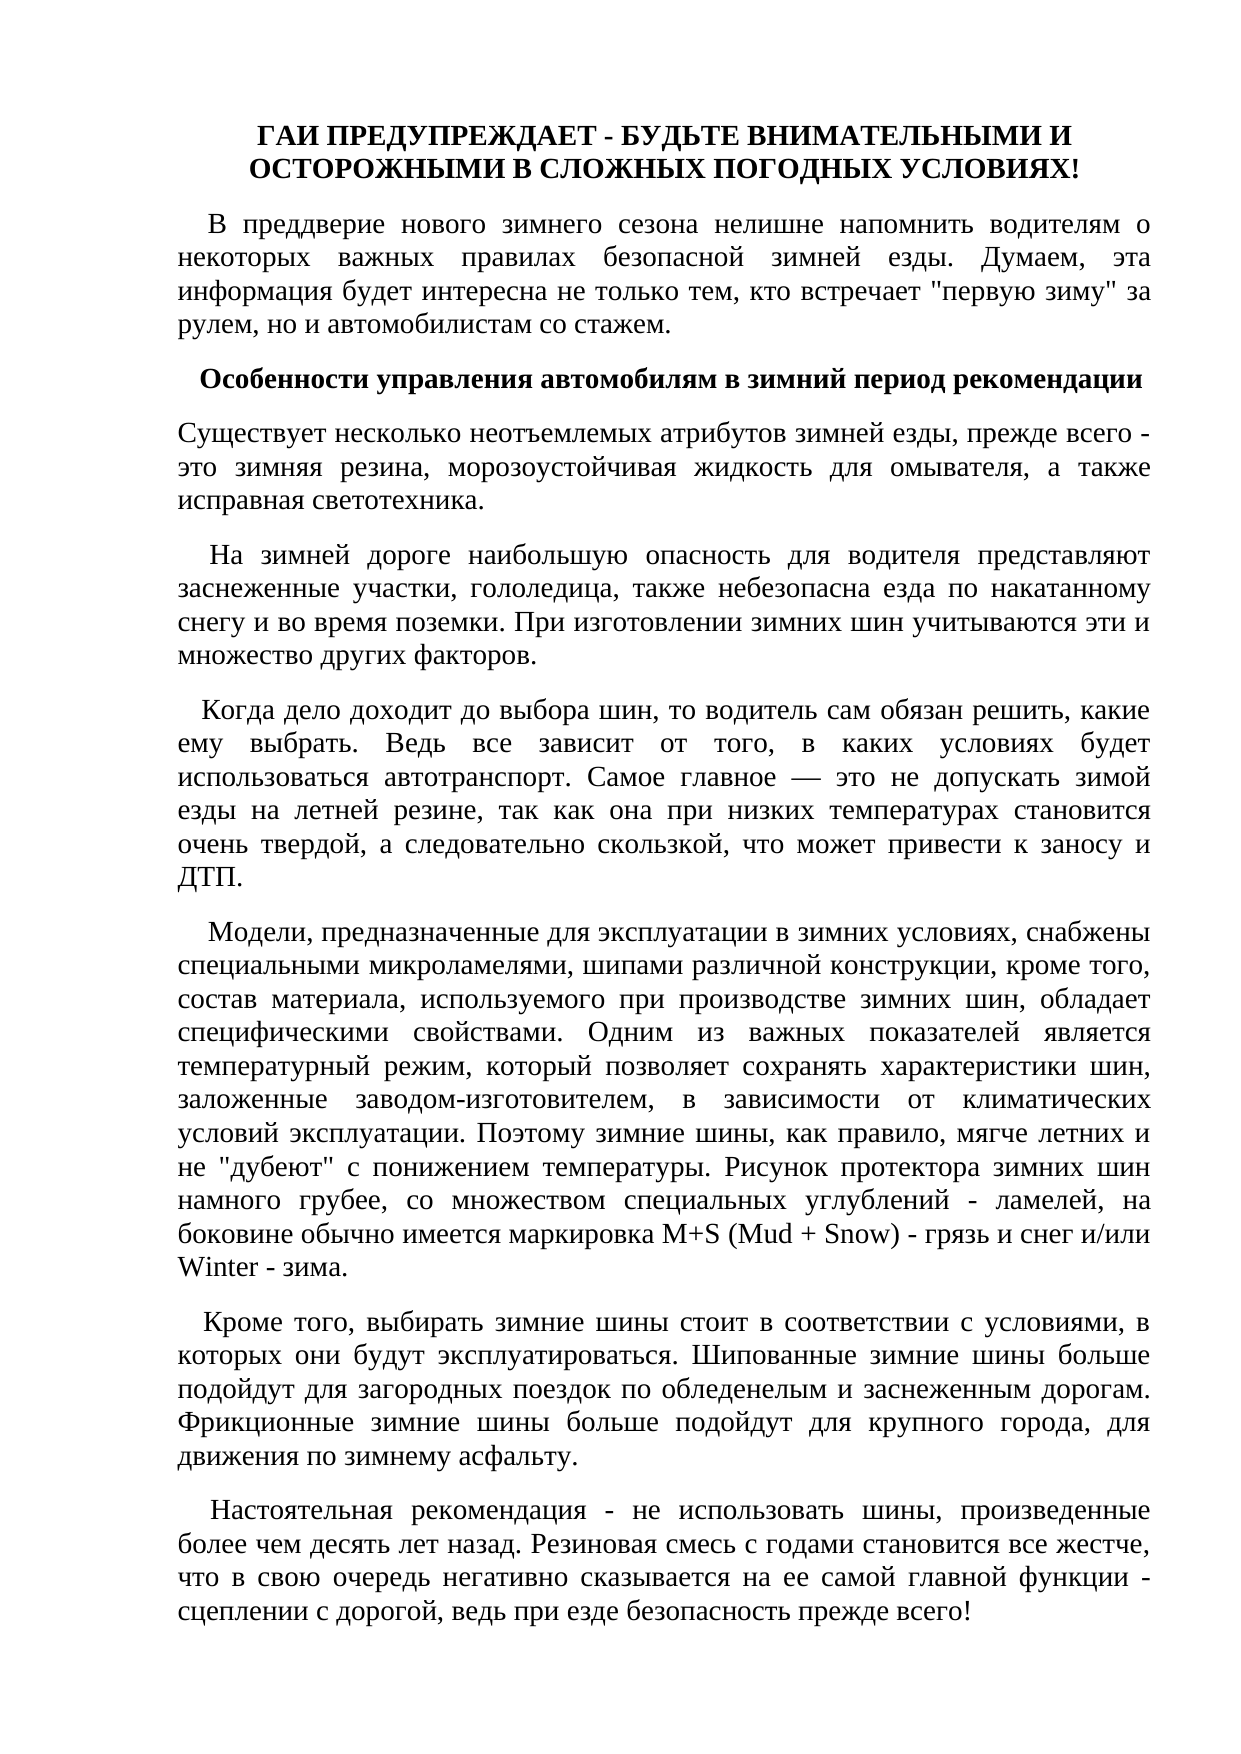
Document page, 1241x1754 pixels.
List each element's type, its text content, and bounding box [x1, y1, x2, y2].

text Когда дело доходит до выбора шин, то водитель сам обязан решить, какие ему выбрать. Ведь все зависит от того, в каких условиях будет использоваться автотранспорт. Самое главное — это не допускать зимой езды на летней резине, так как она при низких температурах становится очень твердой, а следовательно скользкой, что может привести к заносу и ДТП. [177, 692, 1152, 893]
text На зимней дороге наибольшую опасность для водителя представляют заснеженные участки, гололедица, также небезопасна езда по накатанному снегу и во время поземки. При изготовлении зимних шин учитываются эти и множество других факторов. [177, 537, 1152, 671]
text Модели, предназначенные для эксплуатации в зимних условиях, снабжены специальными микроламелями, шипами различной конструкции, кроме того, состав материала, используемого при производстве зимних шин, обладает специфическими свойствами. Одним из важных показателей является температурный режим, который позволяет сохранять характеристики шин, заложенные заводом-изготовителем, в зависимости от климатических условий эксплуатации. Поэтому зимние шины, как правило, мягче летних и не "дубеют" с понижением температуры. Рисунок протектора зимних шин намного грубее, со множеством специальных углублений - ламелей, на боковине обычно имеется маркировка M+S (Mud + Snow) - грязь и снег и/или Winter - зима. [177, 914, 1152, 1283]
text В преддверие нового зимнего сезона нелишне напомнить водителям о некоторых важных правилах безопасной зимней езды. Думаем, эта информация будет интересна не только тем, кто встречает "первую зиму" за рулем, но и автомобилистам со стажем. [177, 206, 1152, 340]
text Настоятельная рекомендация - не использовать шины, произведенные более чем десять лет назад. Резиновая смесь с годами становится все жестче, что в свою очередь негативно сказывается на ее самой главной функции - сцеплении с дорогой, ведь при езде безопасность прежде всего! [177, 1492, 1152, 1626]
text Особенности управления автомобилям в зимний период рекомендации [177, 361, 1152, 394]
text Кроме того, выбирать зимние шины стоит в соответствии с условиями, в которых они будут эксплуатироваться. Шипованные зимние шины больше подойдут для загородных поездок по обледенелым и заснеженным дорогам. Фрикционные зимние шины больше подойдут для крупного города, для движения по зимнему асфальту. [177, 1304, 1152, 1471]
text ГАИ ПРЕДУПРЕЖДАЕТ - БУДЬТЕ ВНИМАТЕЛЬНЫМИ И ОСТОРОЖНЫМИ В СЛОЖНЫХ ПОГОДНЫХ УСЛОВИЯХ! [177, 118, 1152, 185]
text Существует несколько неотъемлемых атрибутов зимней езды, прежде всего - это зимняя резина, морозоустойчивая жидкость для омывателя, а также исправная светотехника. [177, 415, 1152, 516]
